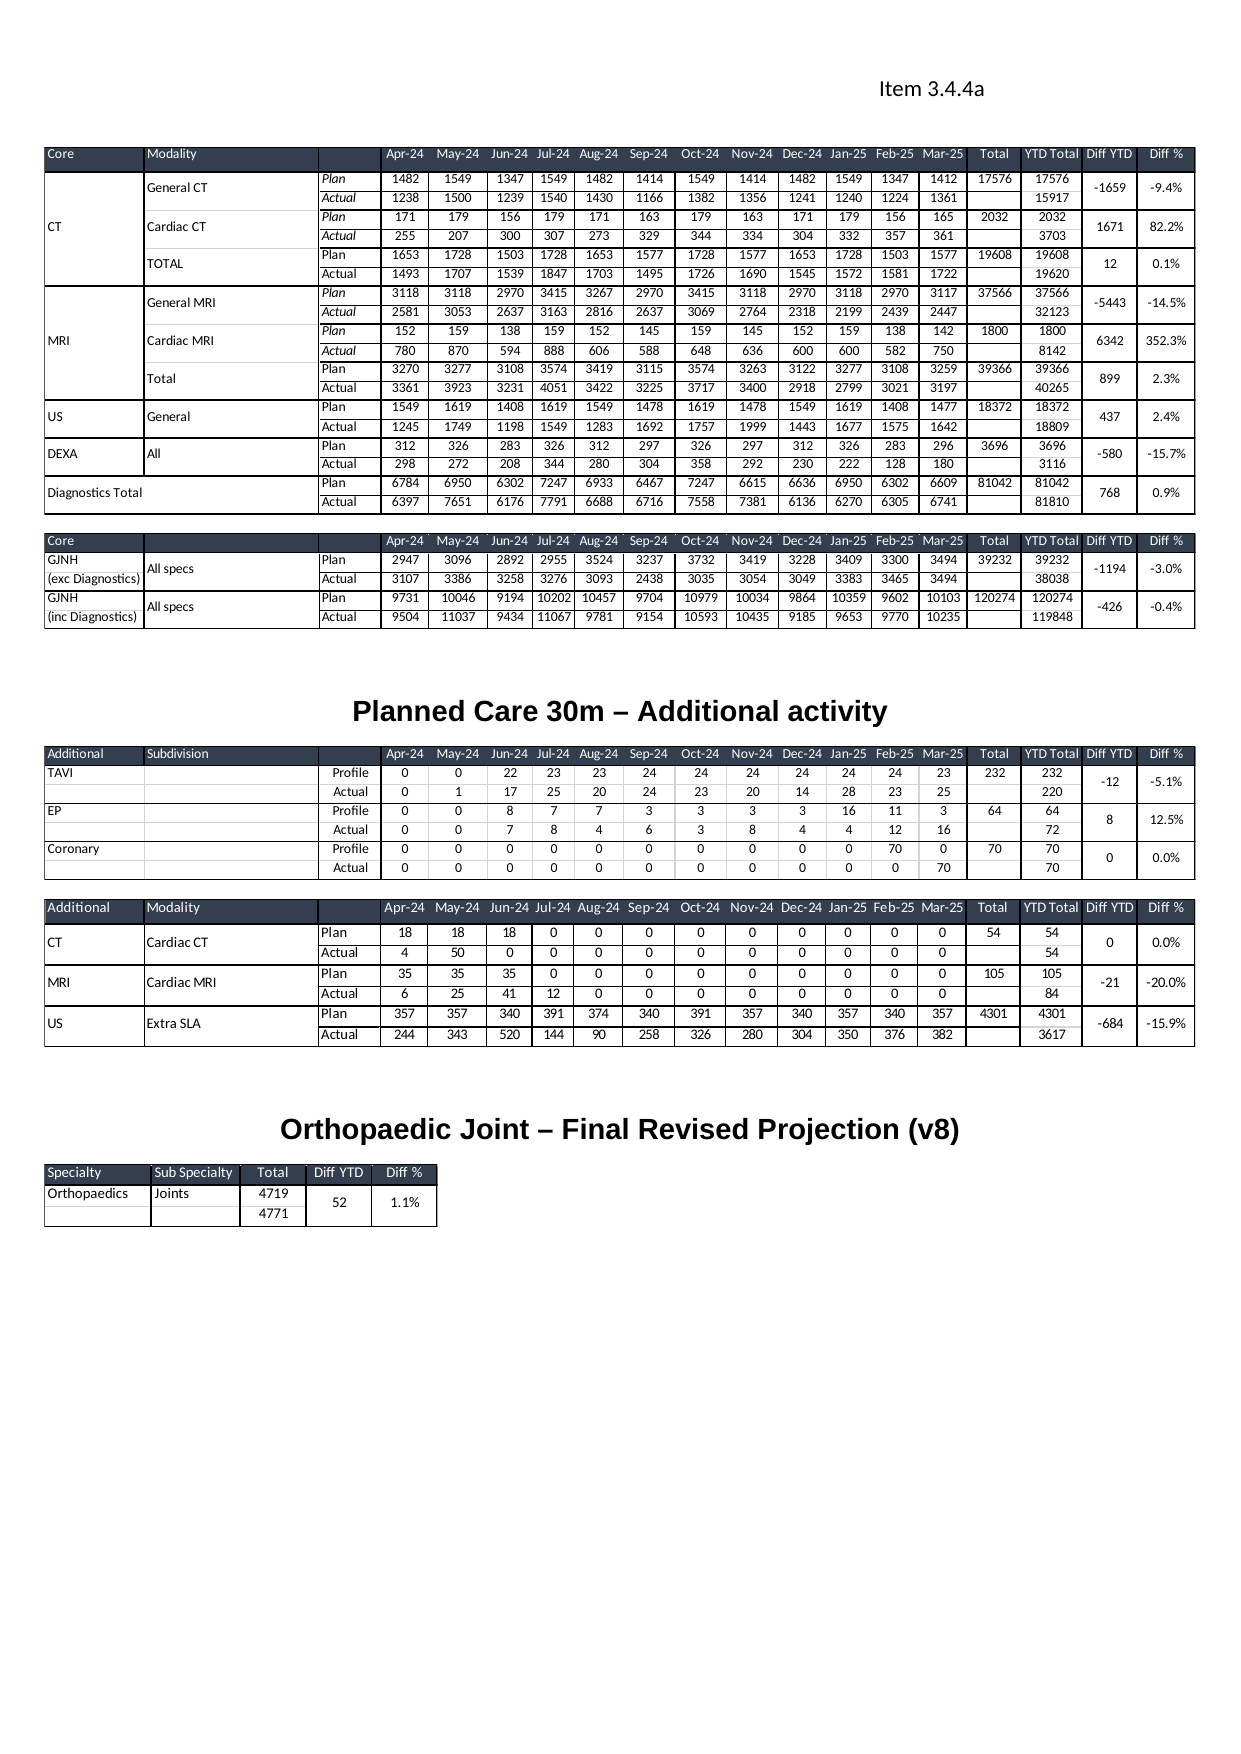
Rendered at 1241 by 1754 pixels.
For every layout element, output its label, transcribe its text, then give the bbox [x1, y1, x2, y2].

text Planned Care 30m – Additional activity [44, 693, 1196, 727]
text Orthopaedic Joint – Final Revised Projection (v8) [44, 1112, 1196, 1145]
